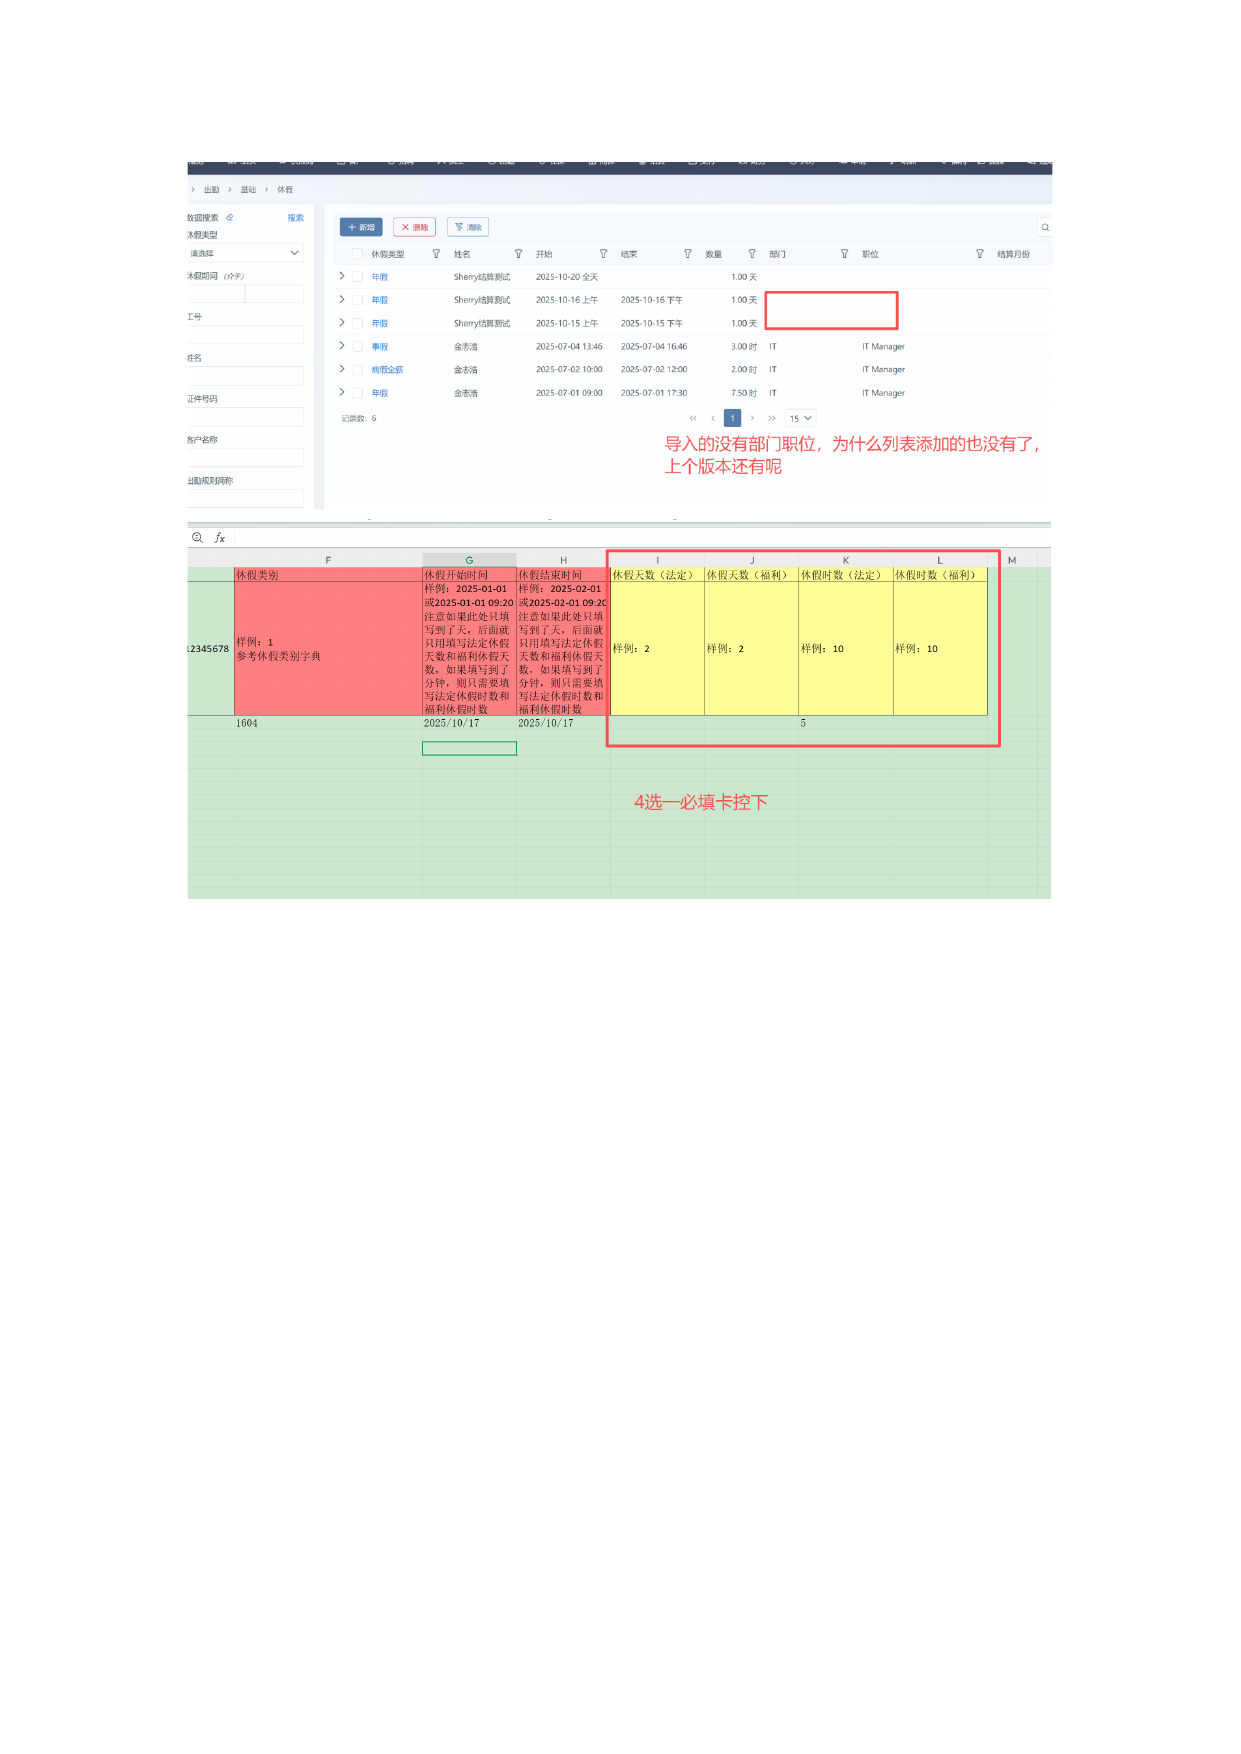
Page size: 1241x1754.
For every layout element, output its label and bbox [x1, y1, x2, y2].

picture [187, 162, 1053, 509]
picture [187, 519, 1052, 899]
